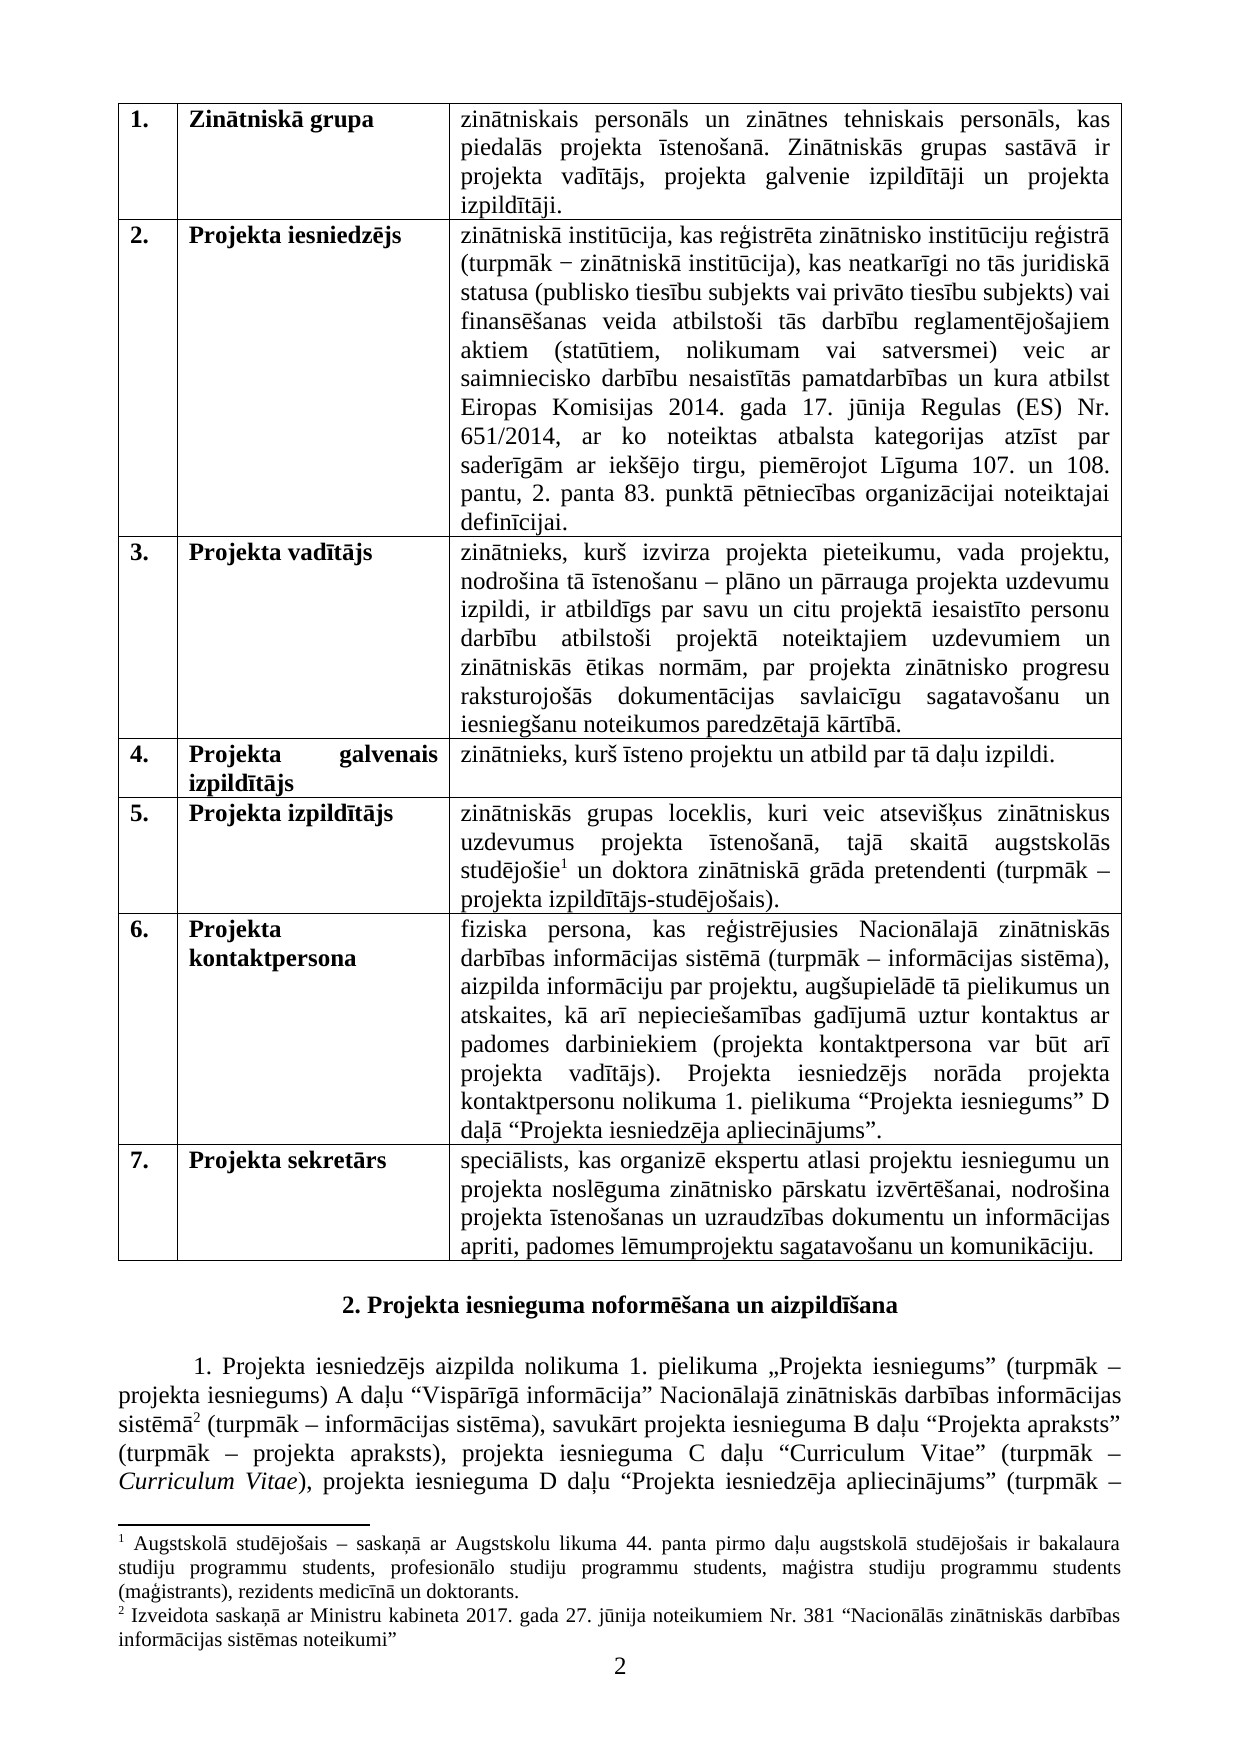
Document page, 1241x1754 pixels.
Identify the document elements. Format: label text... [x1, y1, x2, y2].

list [118, 1351, 1122, 1495]
table_cell Projekta iesniedzējs [178, 220, 449, 536]
table_cell zinātniskā institūcija, kas reģistrēta zinātnisko institūciju reģistrā (turpmāk − zinātniskā institūcija), kas neatkarīgi no tās juridiskā statusa (publisko tiesību subjekts vai privāto tiesību subjekts) vai finansēšanas veida atbilstoši tās darbību reglamentējošajiem aktiem (statūtiem, nolikumam vai satversmei) veic ar saimniecisko darbību nesaistītās pamatdarbības un kura atbilst Eiropas Komisijas 2014. gada 17. jūnija Regulas (ES) Nr. 651/2014, ar ko noteiktas atbalsta kategorijas atzīst par saderīgām ar iekšējo tirgu, piemērojot Līguma 107. un 108. pantu, 2. panta 83. punktā pētniecības organizācijai noteiktajai definīcijai. [450, 220, 1121, 536]
table_cell zinātnieks, kurš izvirza projekta pieteikumu, vada projektu, nodrošina tā īstenošanu – plāno un pārrauga projekta uzdevumu izpildi, ir atbildīgs par savu un citu projektā iesaistīto personu darbību atbilstoši projektā noteiktajiem uzdevumiem un zinātniskās ētikas normām, par projekta zinātnisko progresu raksturojošās dokumentācijas savlaicīgu sagatavošanu un iesniegšanu noteikumos paredzētajā kārtībā. [450, 537, 1121, 738]
table_cell zinātnieks, kurš īsteno projektu un atbild par tā daļu izpildi. [450, 739, 1121, 797]
table_cell 7. [119, 1145, 177, 1260]
table_cell zinātniskās grupas loceklis, kuri veic atsevišķus zinātniskus uzdevumus projekta īstenošanā, tajā skaitā augstskolās studējošie un doktora zinātniskā grāda pretendenti (turpmāk – projekta izpildītājs-studējošais). [450, 798, 1121, 913]
table_cell 4. [119, 739, 177, 797]
table_cell 3. [119, 537, 177, 738]
table_cell fiziska persona, kas reģistrējusies Nacionālajā zinātniskās darbības informācijas sistēmā (turpmāk – informācijas sistēma), aizpilda informāciju par projektu, augšupielādē tā pielikumus un atskaites, kā arī nepieciešamības gadījumā uztur kontaktus ar padomes darbiniekiem (projekta kontaktpersona var būt arī projekta vadītājs). Projekta iesniedzējs norāda projekta kontaktpersonu nolikuma 1. pielikuma “Projekta iesniegums” D daļā “Projekta iesniedzēja apliecinājums”. [450, 914, 1121, 1144]
table_cell speciālists, kas organizē ekspertu atlasi projektu iesniegumu un projekta noslēguma zinātnisko pārskatu izvērtēšanai, nodrošina projekta īstenošanas un uzraudzības dokumentu un informācijas apriti, padomes lēmumprojektu sagatavošanu un komunikāciju. [450, 1145, 1121, 1260]
table_header 1. [119, 104, 177, 219]
table_cell Projekta sekretārs [178, 1145, 449, 1260]
table_cell Projekta galvenais izpildītājs [178, 739, 449, 797]
table_cell Projekta vadītājs [178, 537, 449, 738]
table_cell Projekta kontaktpersona [178, 914, 449, 1144]
subtitle 2. Projekta iesnieguma noformēšana un aizpildīšana [118, 1290, 1122, 1318]
table_header zinātniskais personāls un zinātnes tehniskais personāls, kas piedalās projekta īstenošanā. Zinātniskās grupas sastāvā ir projekta vadītājs, projekta galvenie izpildītāji un projekta izpildītāji. [450, 104, 1121, 219]
table_cell 2. [119, 220, 177, 536]
table_header Zinātniskā grupa [178, 104, 449, 219]
table_cell 6. [119, 914, 177, 1144]
table_cell Projekta izpildītājs [178, 798, 449, 913]
table_cell 5. [119, 798, 177, 913]
